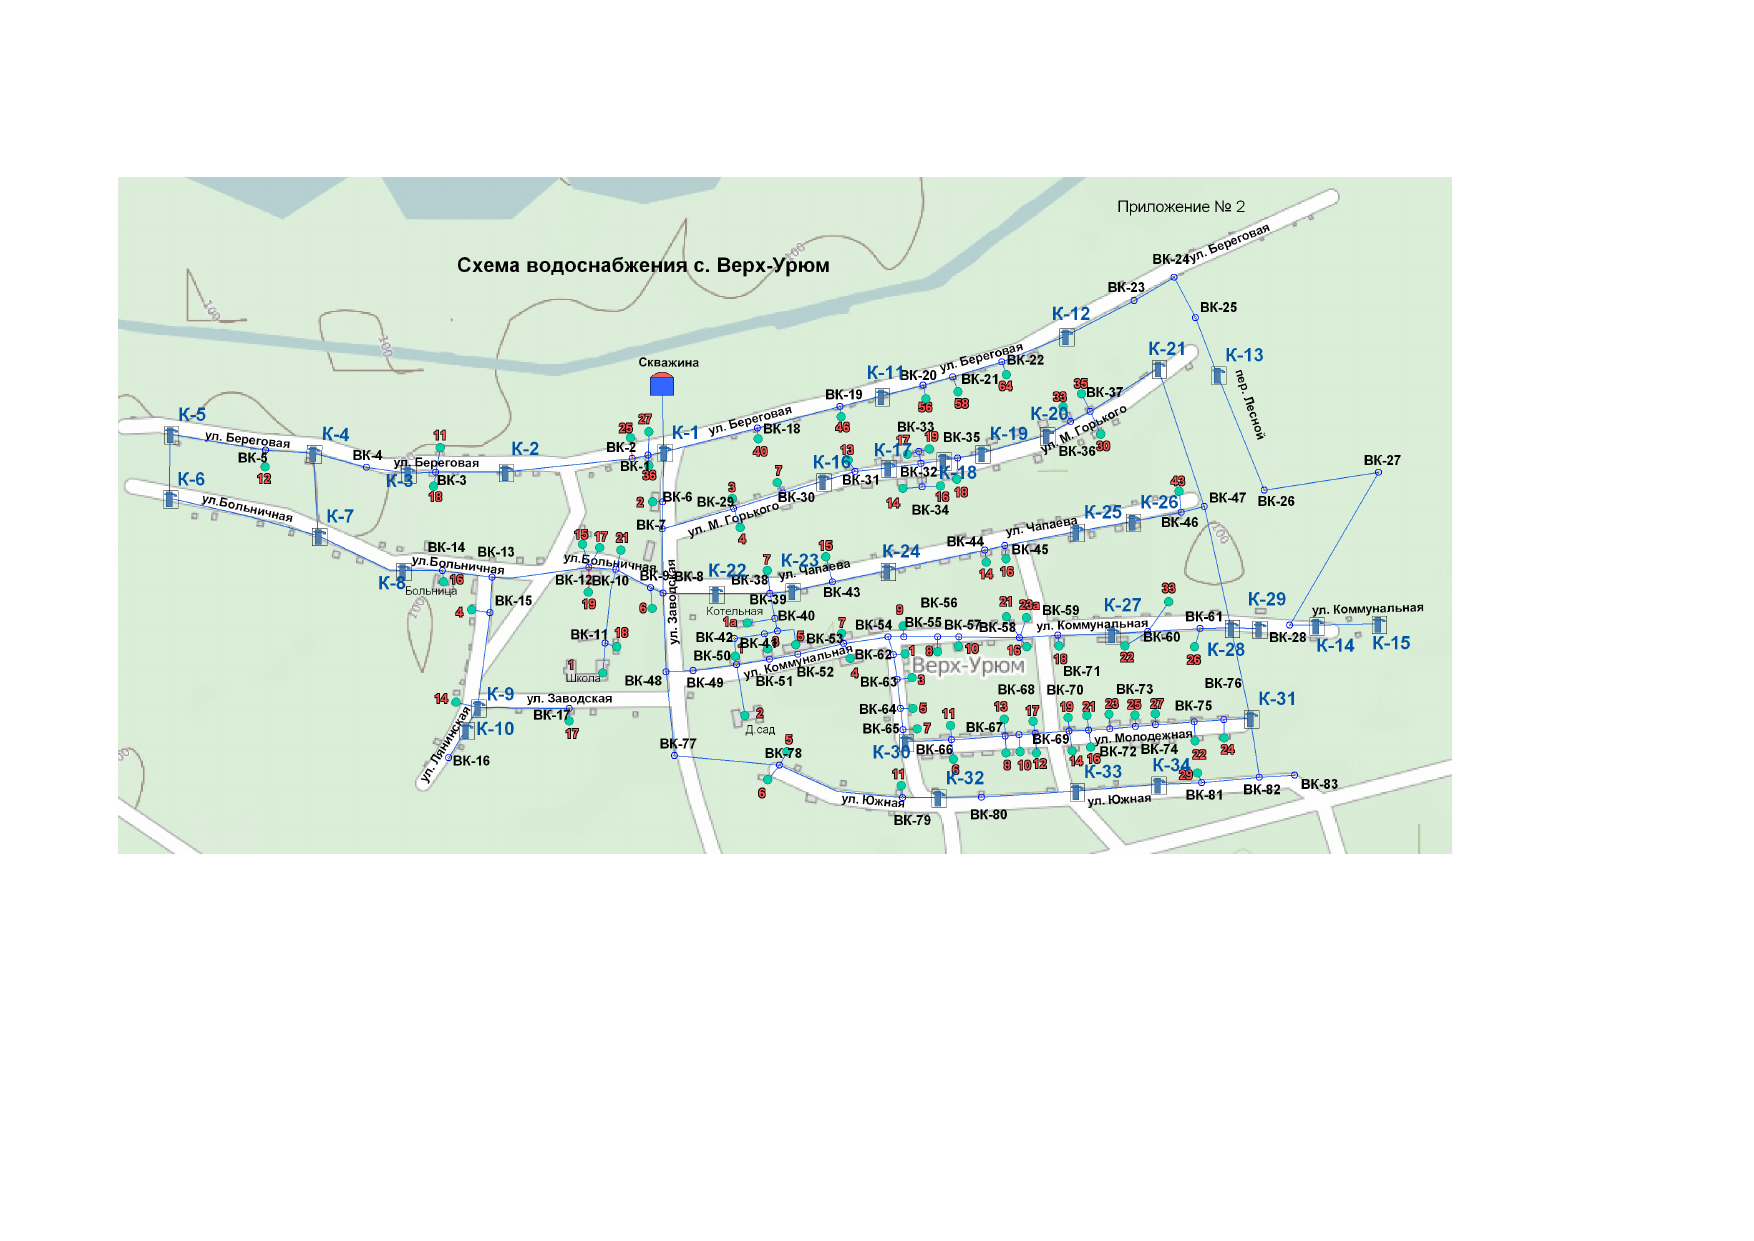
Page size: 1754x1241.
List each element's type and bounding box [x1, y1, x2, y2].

picture [118, 177, 1453, 854]
